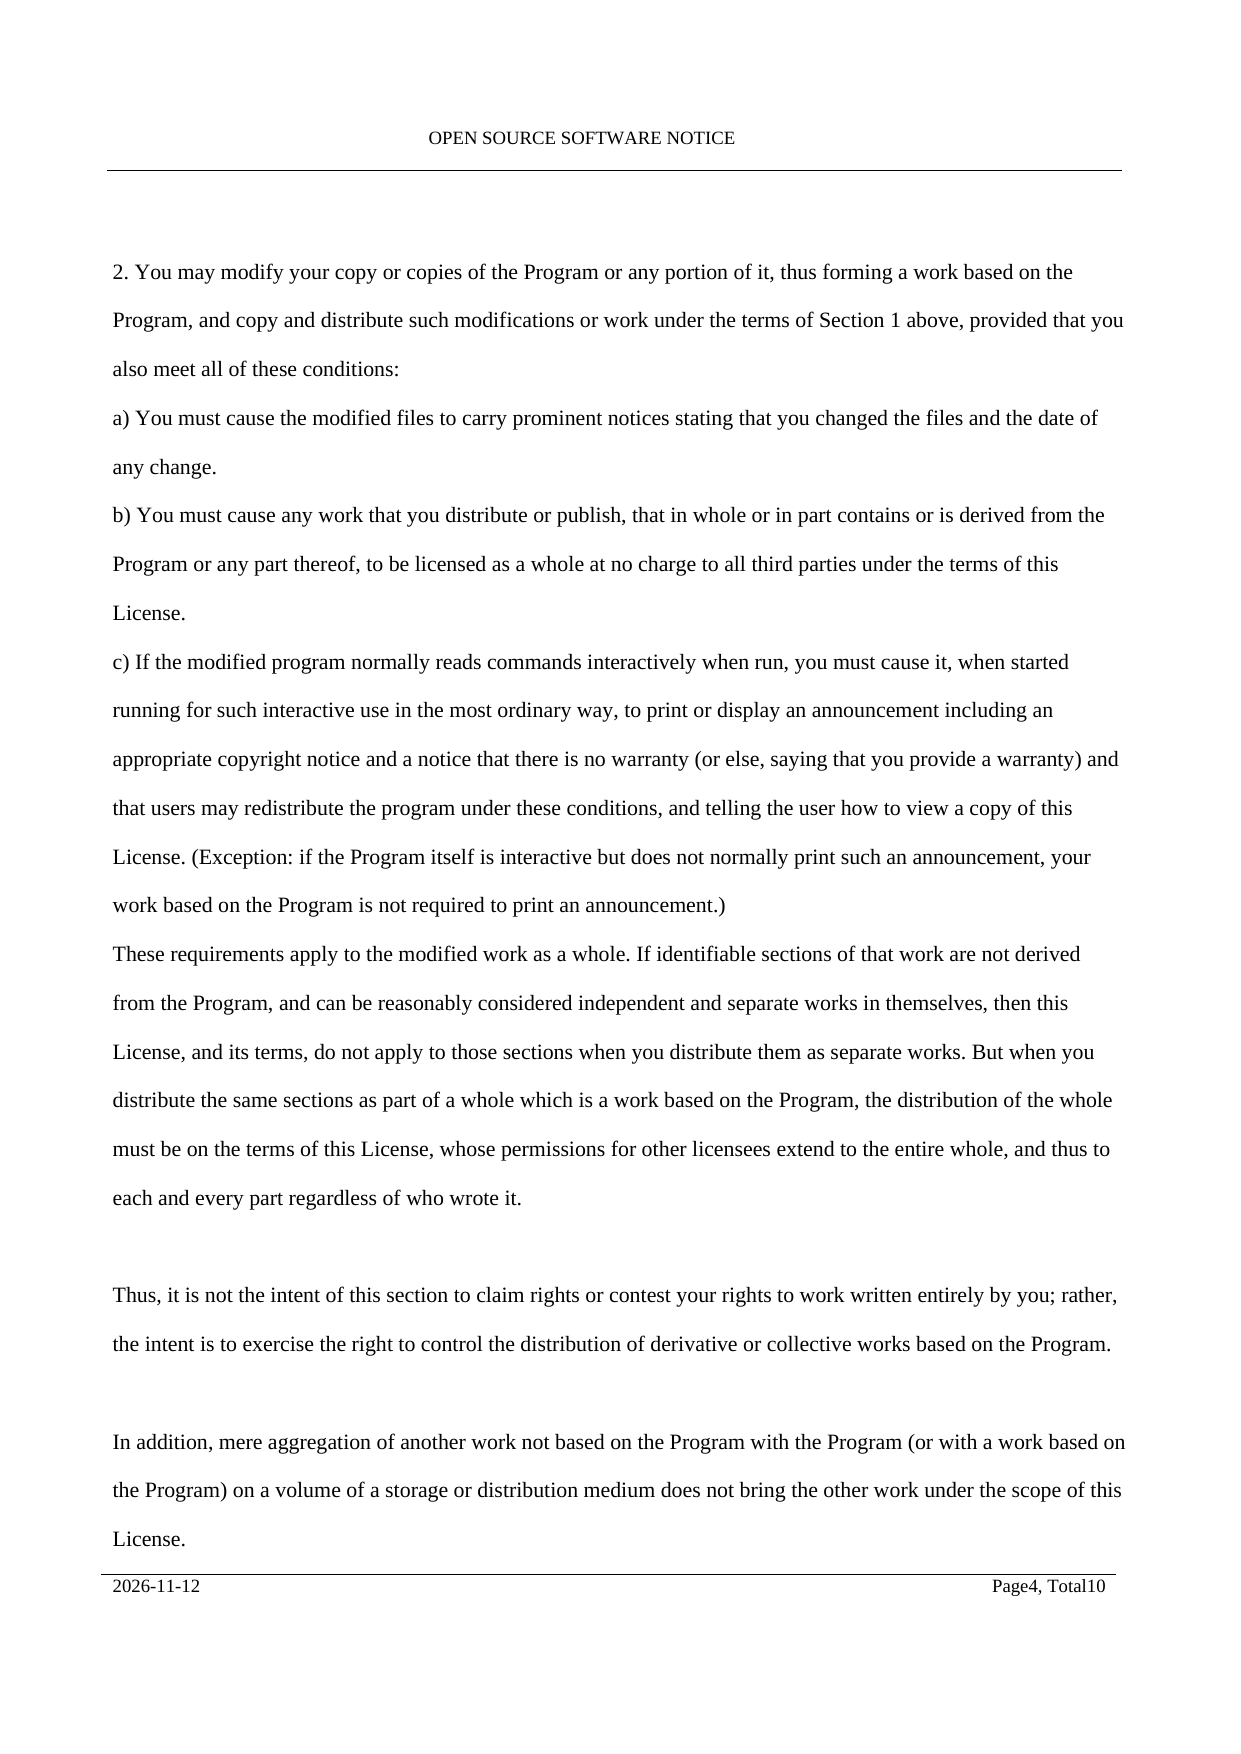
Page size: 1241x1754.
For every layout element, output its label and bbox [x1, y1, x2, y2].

text [112, 206, 1128, 1555]
